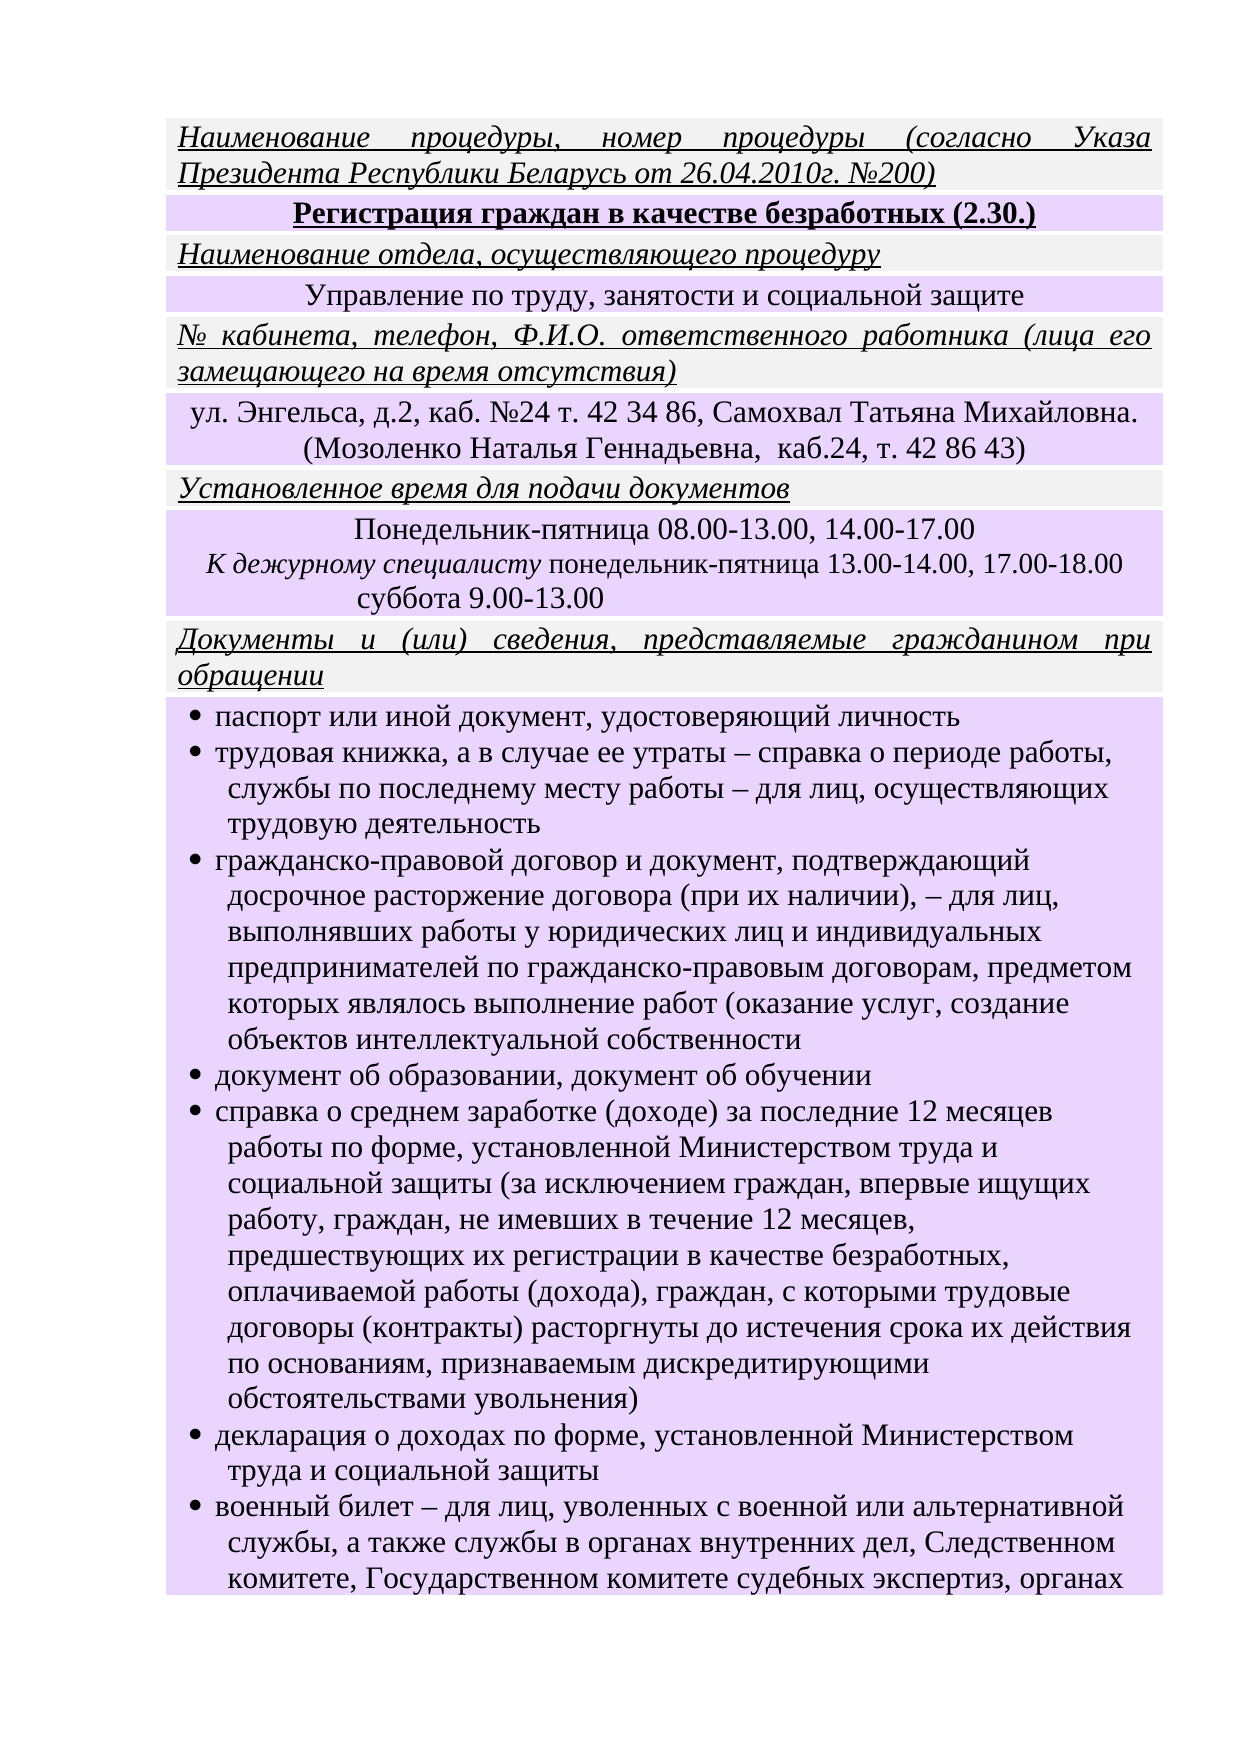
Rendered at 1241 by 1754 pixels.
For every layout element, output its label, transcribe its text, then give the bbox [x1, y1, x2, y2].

table_cell ул. Энгельса, д.2, каб. №24 т. 42 34 86, Самохвал Татьяна Михайловна. (Мозоленко Наталья Геннадьевна, каб.24, т. 42 86 43) [166, 393, 1163, 465]
table_cell Документы и (или) сведения, представляемые гражданином при обращении [166, 621, 1163, 692]
table_cell Установленное время для подачи документов [166, 470, 1163, 506]
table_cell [166, 697, 1163, 1595]
table_cell Наименование отдела, осуществляющего процедуру [166, 235, 1163, 271]
table_header Наименование процедуры, номер процедуры (согласно Указа Президента Республики Беларусь от 26.04.2010г. №200) [166, 118, 1163, 190]
table_cell Управление по труду, занятости и социальной защите [166, 276, 1163, 312]
table_cell № кабинета, телефон, Ф.И.О. ответственного работника (лица его замещающего на время отсутствия) [166, 317, 1163, 388]
table_cell Регистрация граждан в качестве безработных (2.30.) [166, 195, 1163, 231]
table_cell Понедельник-пятница 08.00-13.00, 14.00-17.00 К дежурному специалисту понедельник-пятница 13.00-14.00, 17.00-18.00 суббота 9.00-13.00 [166, 510, 1163, 616]
